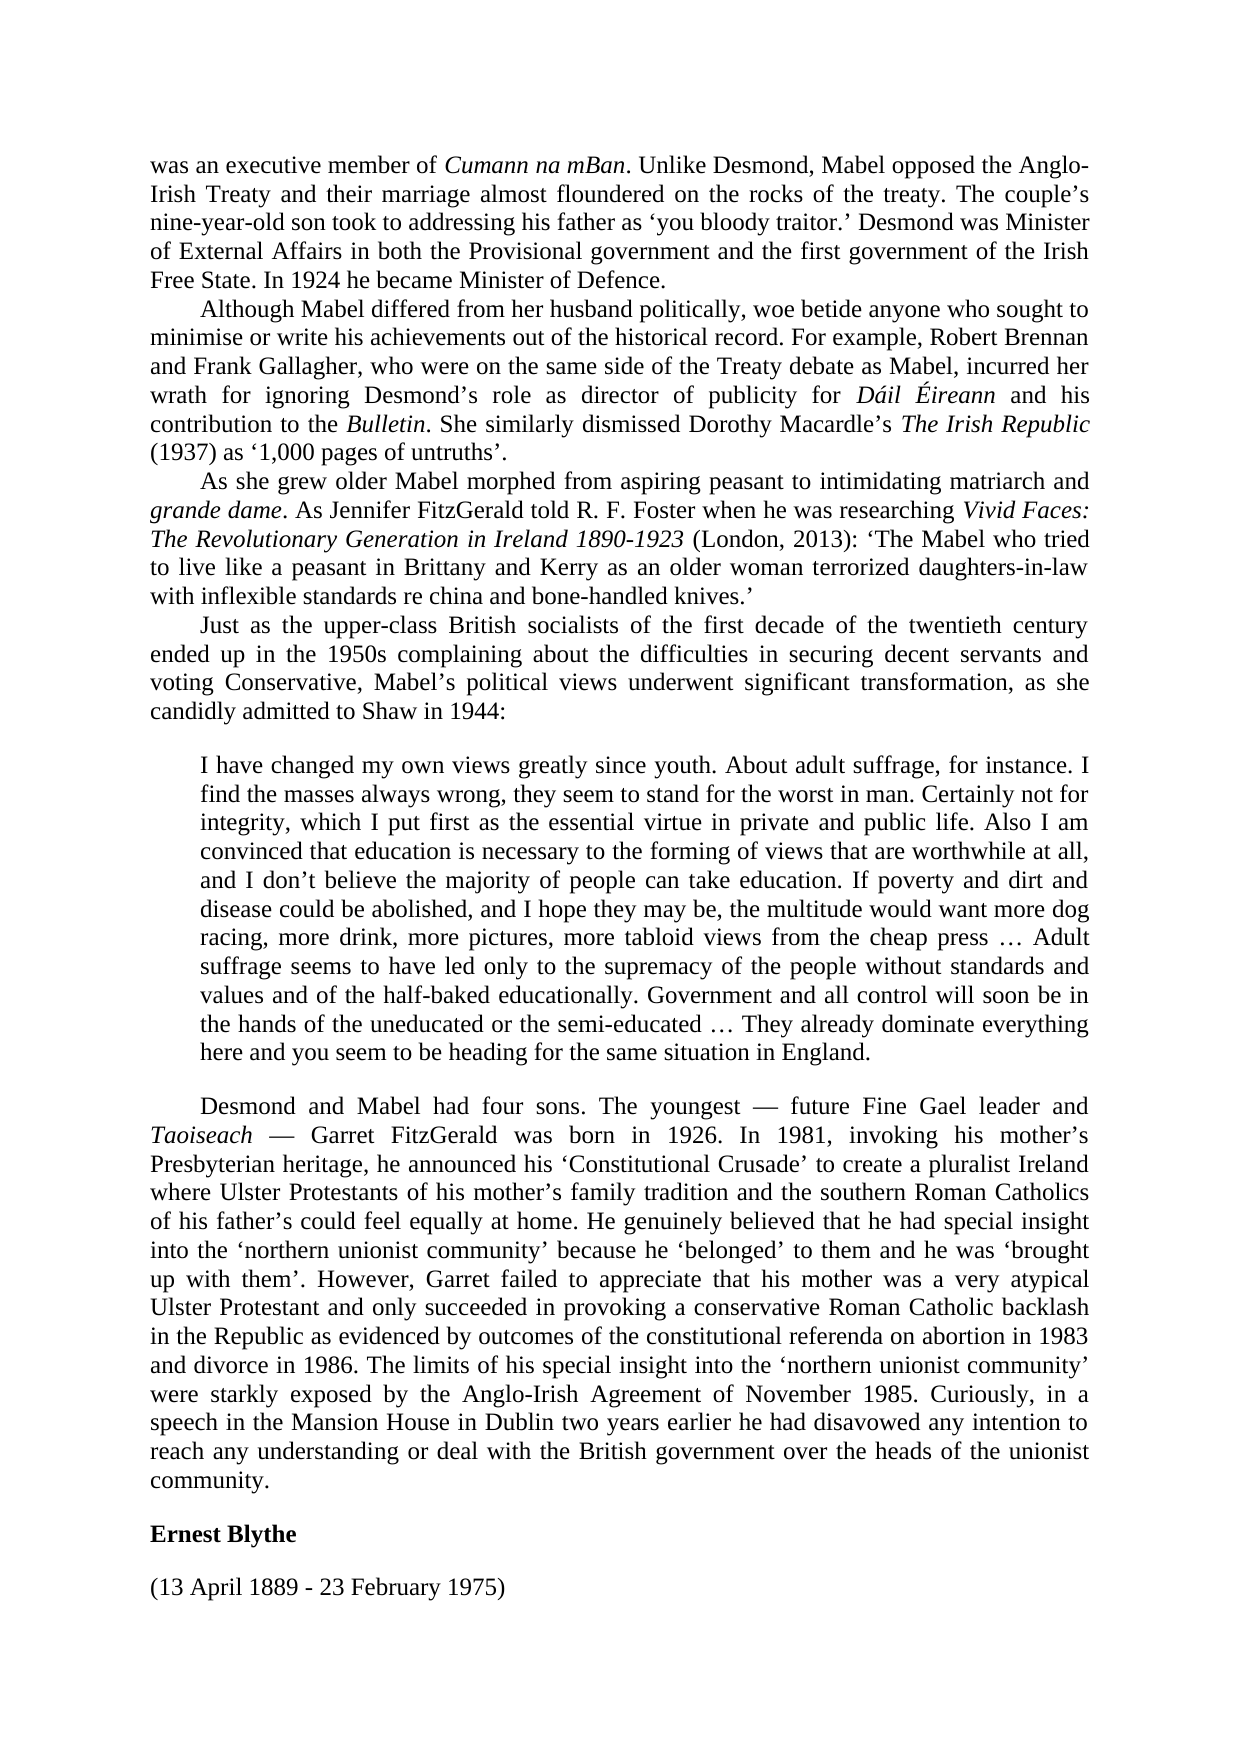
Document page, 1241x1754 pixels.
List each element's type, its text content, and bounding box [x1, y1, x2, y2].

text (13 April 1889 - 23 February 1975) [150, 1572, 1090, 1601]
text As she grew older Mabel morphed from aspiring peasant to intimidating matriarch and grande dame. As Jennifer FitzGerald told R. F. Foster when he was researching Vivid Faces: The Revolutionary Generation in Ireland 1890-1923 (London, 2013): ‘The Mabel who tried to live like a peasant in Brittany and Kerry as an older woman terrorized daughters-in-law with inflexible standards re china and bone-handled knives.’ [150, 466, 1090, 610]
subtitle Ernest Blythe [150, 1519, 1090, 1547]
text Although Mabel differed from her husband politically, woe betide anyone who sought to minimise or write his achievements out of the historical record. For example, Robert Brennan and Frank Gallagher, who were on the same side of the Treaty debate as Mabel, incurred her wrath for ignoring Desmond’s role as director of publicity for Dáil Éireann and his contribution to the Bulletin. She similarly dismissed Dorothy Macardle’s The Irish Republic (1937) as ‘1,000 pages of untruths’. [150, 294, 1090, 466]
text Desmond and Mabel had four sons. The youngest — future Fine Gael leader and Taoiseach — Garret FitzGerald was born in 1926. In 1981, invoking his mother’s Presbyterian heritage, he announced his ‘Constitutional Crusade’ to create a pluralist Ireland where Ulster Protestants of his mother’s family tradition and the southern Roman Catholics of his father’s could feel equally at home. He genuinely believed that he had special insight into the ‘northern unionist community’ because he ‘belonged’ to them and he was ‘brought up with them’. However, Garret failed to appreciate that his mother was a very atypical Ulster Protestant and only succeeded in provoking a conservative Roman Catholic backlash in the Republic as evidenced by outcomes of the constitutional referenda on abortion in 1983 and divorce in 1986. The limits of his special insight into the ‘northern unionist community’ were starkly exposed by the Anglo-Irish Agreement of November 1985. Curiously, in a speech in the Mansion House in Dublin two years earlier he had disavowed any intention to reach any understanding or deal with the British government over the heads of the unionist community. [150, 1091, 1090, 1494]
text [150, 150, 1090, 294]
text Just as the upper-class British socialists of the first decade of the twentieth century ended up in the 1950s complaining about the difficulties in securing decent servants and voting Conservative, Mabel’s political views underwent significant transformation, as she candidly admitted to Shaw in 1944: [150, 610, 1090, 725]
text I have changed my own views greatly since youth. About adult suffrage, for instance. I find the masses always wrong, they seem to stand for the worst in man. Certainly not for integrity, which I put first as the essential virtue in private and public life. Also I am convinced that education is necessary to the forming of views that are worthwhile at all, and I don’t believe the majority of people can take education. If poverty and dirt and disease could be abolished, and I hope they may be, the multitude would want more dog racing, more drink, more pictures, more tabloid views from the cheap press … Adult suffrage seems to have led only to the supremacy of the people without standards and values and of the half-baked educationally. Government and all control will soon be in the hands of the uneducated or the semi-educated … They already dominate everything here and you seem to be heading for the same situation in England. [200, 750, 1090, 1066]
